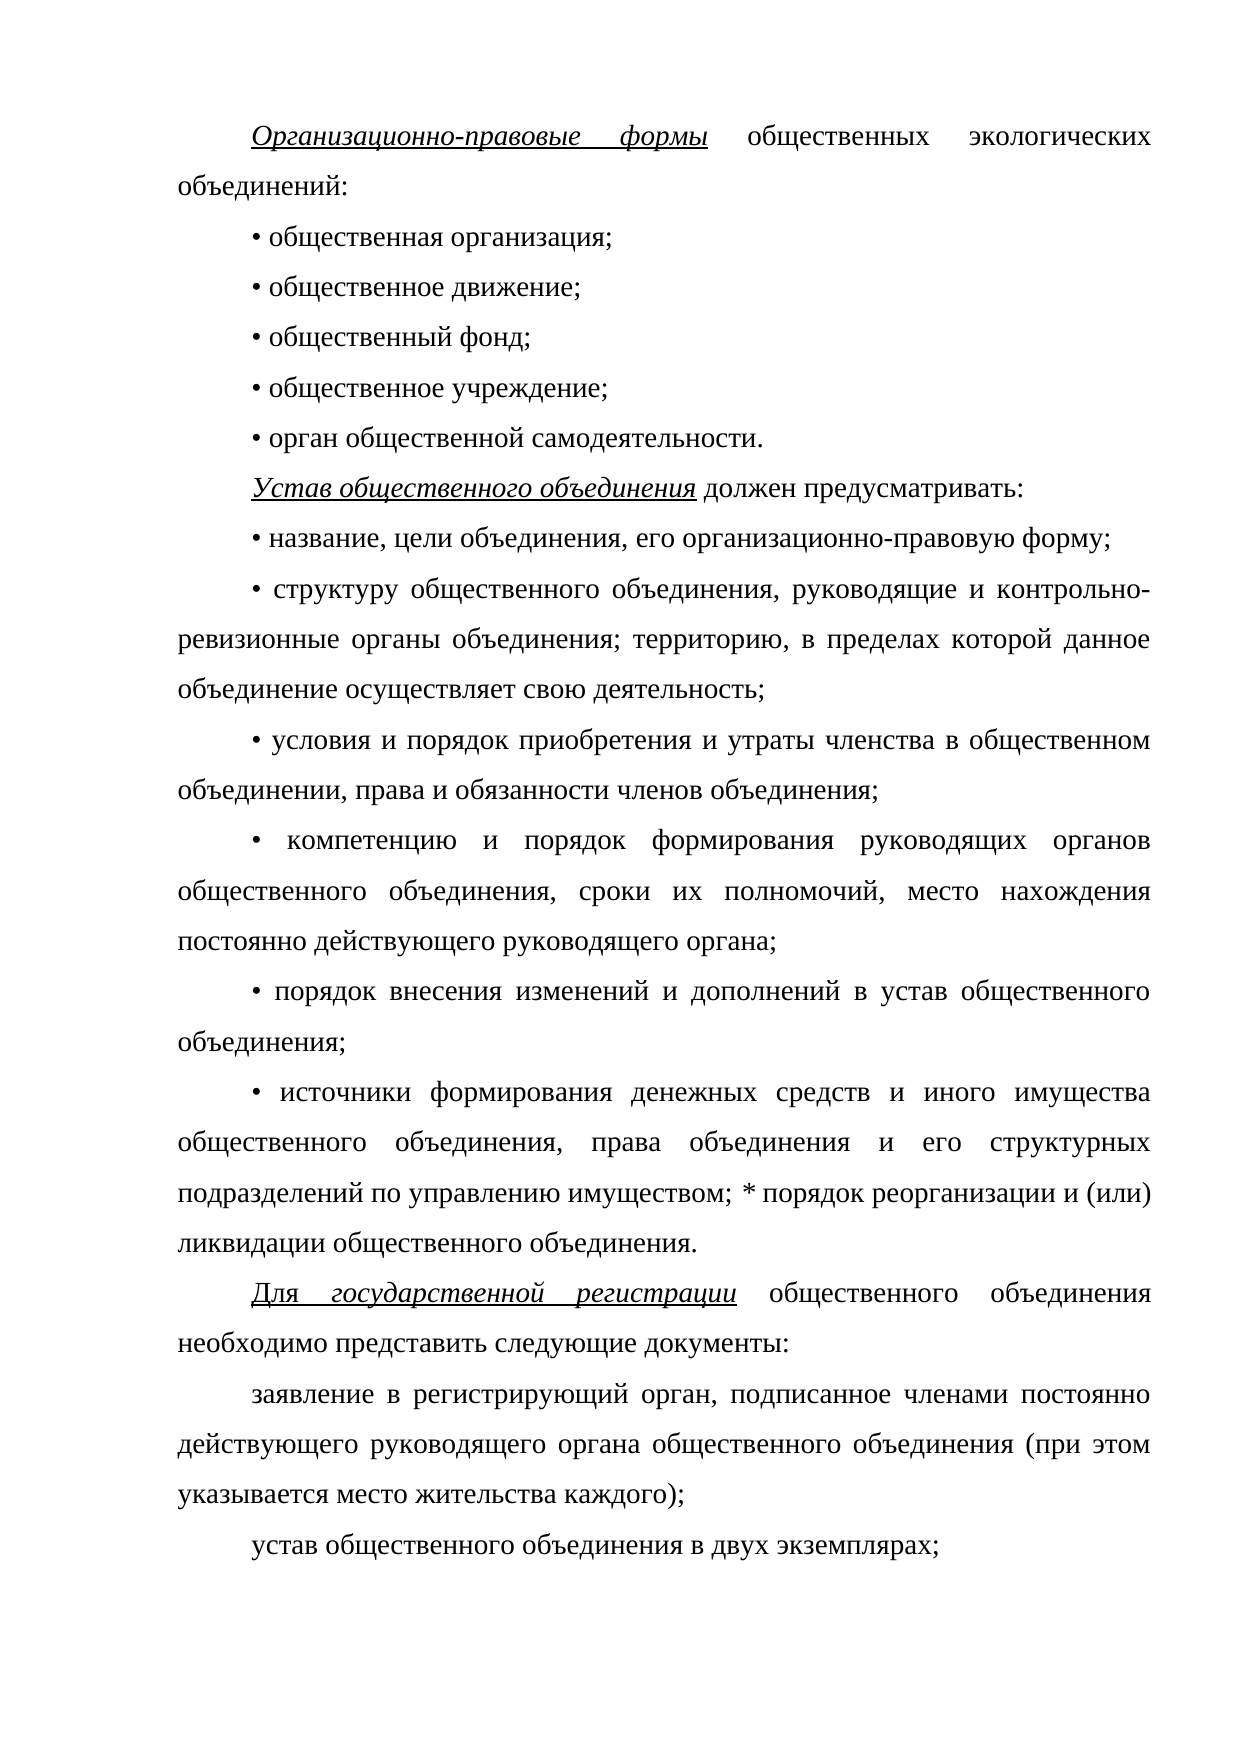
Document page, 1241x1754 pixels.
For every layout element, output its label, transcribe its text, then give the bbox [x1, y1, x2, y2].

text • название, цели объединения, его организационно-правовую форму; [177, 521, 1152, 554]
text • общественная организация; [177, 219, 1152, 252]
text • общественный фонд; [177, 319, 1152, 353]
text • общественное учреждение; [177, 370, 1152, 403]
text • общественное движение; [177, 269, 1152, 303]
text Устав общественного объединения должен предусматривать: [177, 470, 1152, 504]
text • порядок внесения изменений и дополнений в устав общественного объединения; [177, 973, 1152, 1057]
text • орган общественной самодеятельности. [177, 420, 1152, 453]
text Для государственной регистрации общественного объединения необходимо представить следующие документы: [177, 1275, 1152, 1359]
text устав общественного объединения в двух экземплярах; [177, 1527, 1152, 1560]
text заявление в регистрирующий орган, подписанное членами постоянно действующего руководящего органа общественного объединения (при этом указывается место жительства каждого); [177, 1376, 1152, 1510]
text • условия и порядок приобретения и утраты членства в общественном объединении, права и обязанности членов объединения; [177, 722, 1152, 806]
text Организационно-правовые формы общественных экологических объединений: [177, 118, 1152, 202]
text • компетенцию и порядок формирования руководящих органов общественного объединения, сроки их полномочий, место нахождения постоянно действующего руководящего органа; [177, 822, 1152, 957]
text • источники формирования денежных средств и иного имущества общественного объединения, права объединения и его структурных подразделений по управлению имуществом; * порядок реорганизации и (или) ликвидации общественного объединения. [177, 1074, 1152, 1258]
text • структуру общественного объединения, руководящие и контрольно-ревизионные органы объединения; территорию, в пределах которой данное объединение осуществляет свою деятельность; [177, 571, 1152, 705]
